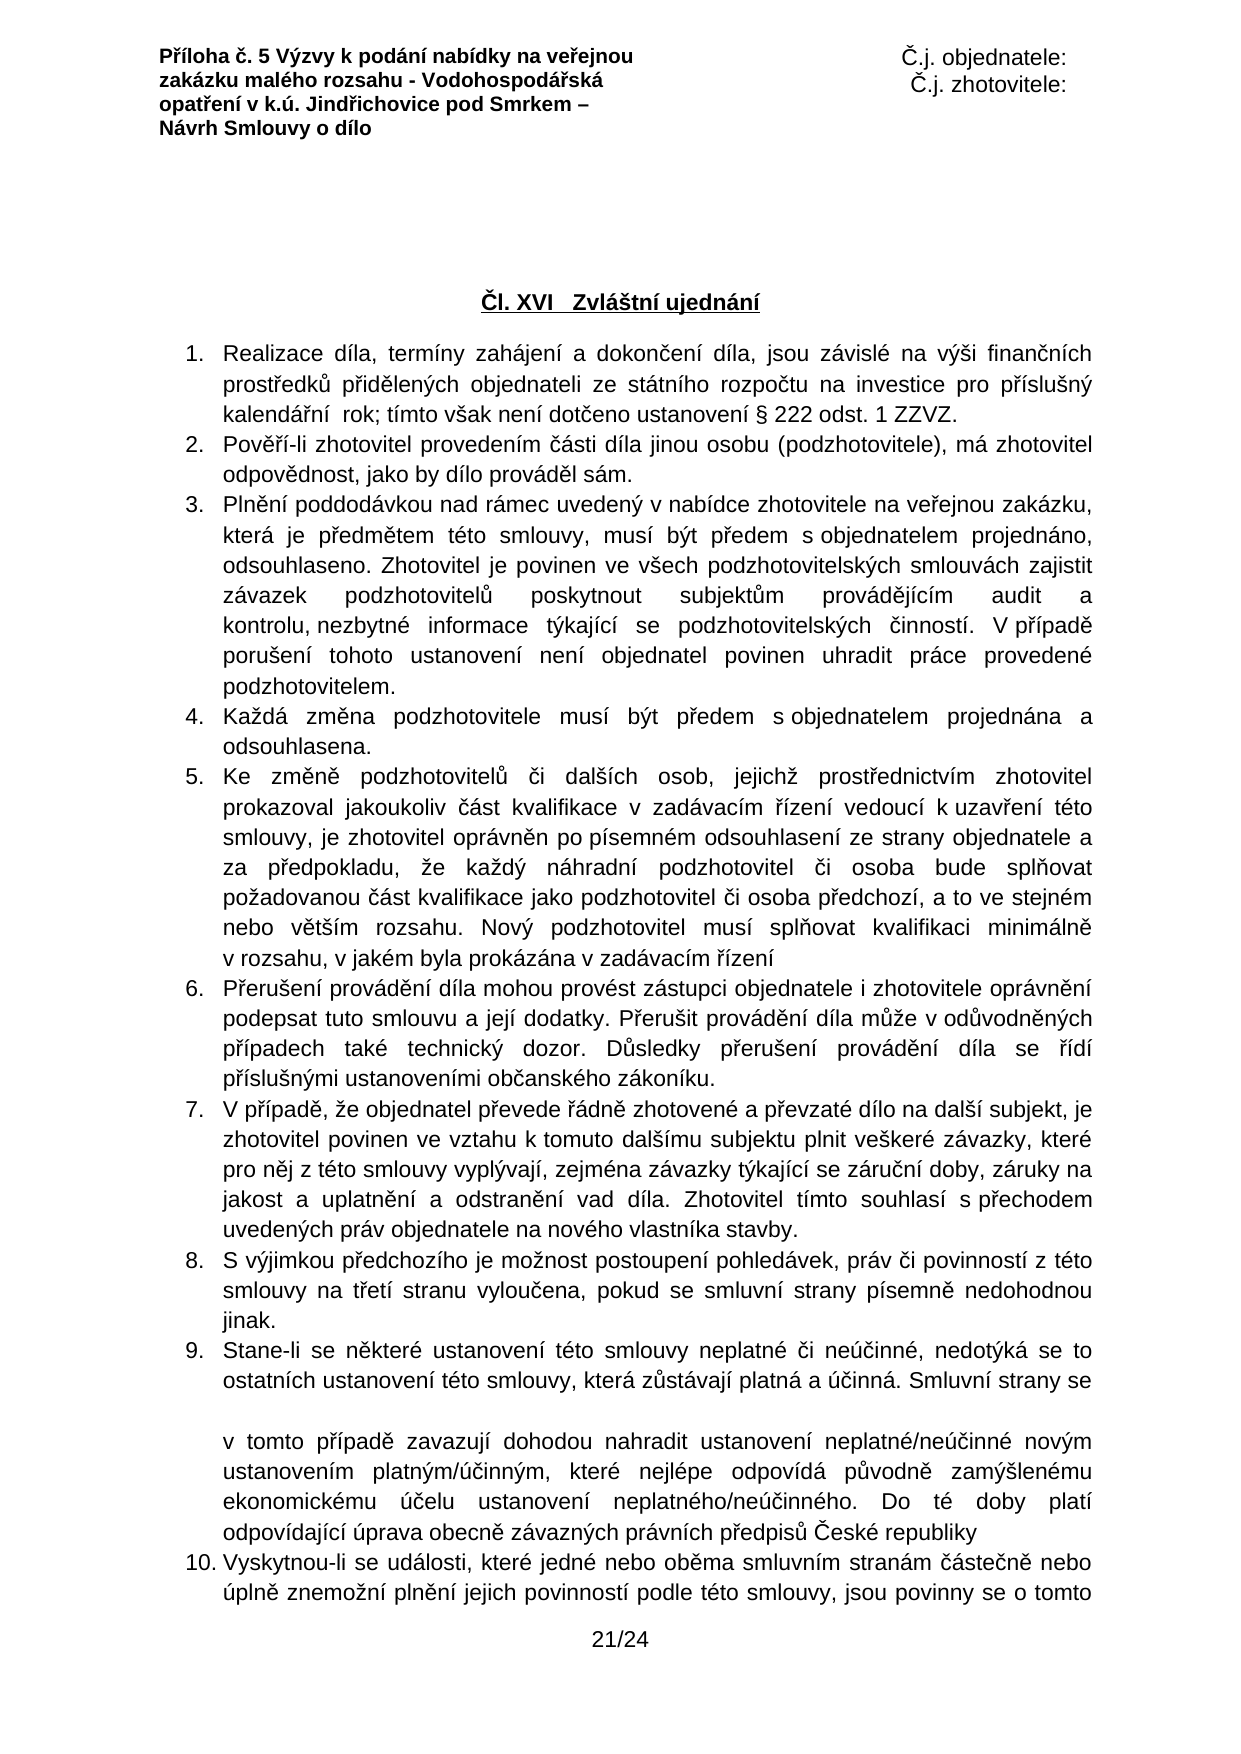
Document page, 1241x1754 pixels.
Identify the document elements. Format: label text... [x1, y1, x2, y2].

list S výjimkou předchozího je možnost postoupení pohledávek, práv či povinností z této smlouvy na třetí stranu vyloučena, pokud se smluvní strany písemně nedohodnou jinak. [185, 1247, 1093, 1333]
list V případě, že objednatel převede řádně zhotovené a převzaté dílo na další subjekt, je zhotovitel povinen ve vztahu k tomuto dalšímu subjektu plnit veškeré závazky, které pro něj z této smlouvy vyplývají, zejména závazky týkající se záruční doby, záruky na jakost a uplatnění a odstranění vad díla. Zhotovitel tímto souhlasí s přechodem uvedených práv objednatele na nového vlastníka stavby. [185, 1096, 1093, 1243]
text Čl. XVI Zvláštní ujednání [148, 289, 1093, 316]
list Realizace díla, termíny zahájení a dokončení díla, jsou závislé na výši finančních prostředků přidělených objednateli ze státního rozpočtu na investice pro příslušný kalendářní rok; tímto však není dotčeno ustanovení § 222 odst. 1 ZZVZ. [185, 340, 1093, 427]
list Pověří-li zhotovitel provedením části díla jinou osobu (podzhotovitele), má zhotovitel odpovědnost, jako by dílo prováděl sám. [185, 431, 1093, 487]
list Ke změně podzhotovitelů či dalších osob, jejichž prostřednictvím zhotovitel prokazoval jakoukoliv část kvalifikace v zadávacím řízení vedoucí k uzavření této smlouvy, je zhotovitel oprávněn po písemném odsouhlasení ze strany objednatele a za předpokladu, že každý náhradní podzhotovitel či osoba bude splňovat požadovanou část kvalifikace jako podzhotovitel či osoba předchozí, a to ve stejném nebo větším rozsahu. Nový podzhotovitel musí splňovat kvalifikaci minimálně v rozsahu, v jakém byla prokázána v zadávacím řízení [185, 763, 1093, 971]
list Stane-li se některé ustanovení této smlouvy neplatné či neúčinné, nedotýká se to ostatních ustanovení této smlouvy, která zůstávají platná a účinná. Smluvní strany se v tomto případě zavazují dohodou nahradit ustanovení neplatné/neúčinné novým ustanovením platným/účinným, které nejlépe odpovídá původně zamýšlenému ekonomickému účelu ustanovení neplatného/neúčinného. Do té doby platí odpovídající úprava obecně závazných právních předpisů České republiky [185, 1337, 1093, 1545]
list Každá změna podzhotovitele musí být předem s objednatelem projednána a odsouhlasena. [185, 703, 1093, 759]
list Plnění poddodávkou nad rámec uvedený v nabídce zhotovitele na veřejnou zakázku, která je předmětem této smlouvy, musí být předem s objednatelem projednáno, odsouhlaseno. Zhotovitel je povinen ve všech podzhotovitelských smlouvách zajistit závazek podzhotovitelů poskytnout subjektům provádějícím audit a kontrolu, nezbytné informace týkající se podzhotovitelských činností. V případě porušení tohoto ustanovení není objednatel povinen uhradit práce provedené podzhotovitelem. [185, 491, 1093, 699]
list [185, 1549, 1093, 1605]
list Přerušení provádění díla mohou provést zástupci objednatele i zhotovitele oprávnění podepsat tuto smlouvu a její dodatky. Přerušit provádění díla může v odůvodněných případech také technický dozor. Důsledky přerušení provádění díla se řídí příslušnými ustanoveními občanského zákoníku. [185, 975, 1093, 1092]
